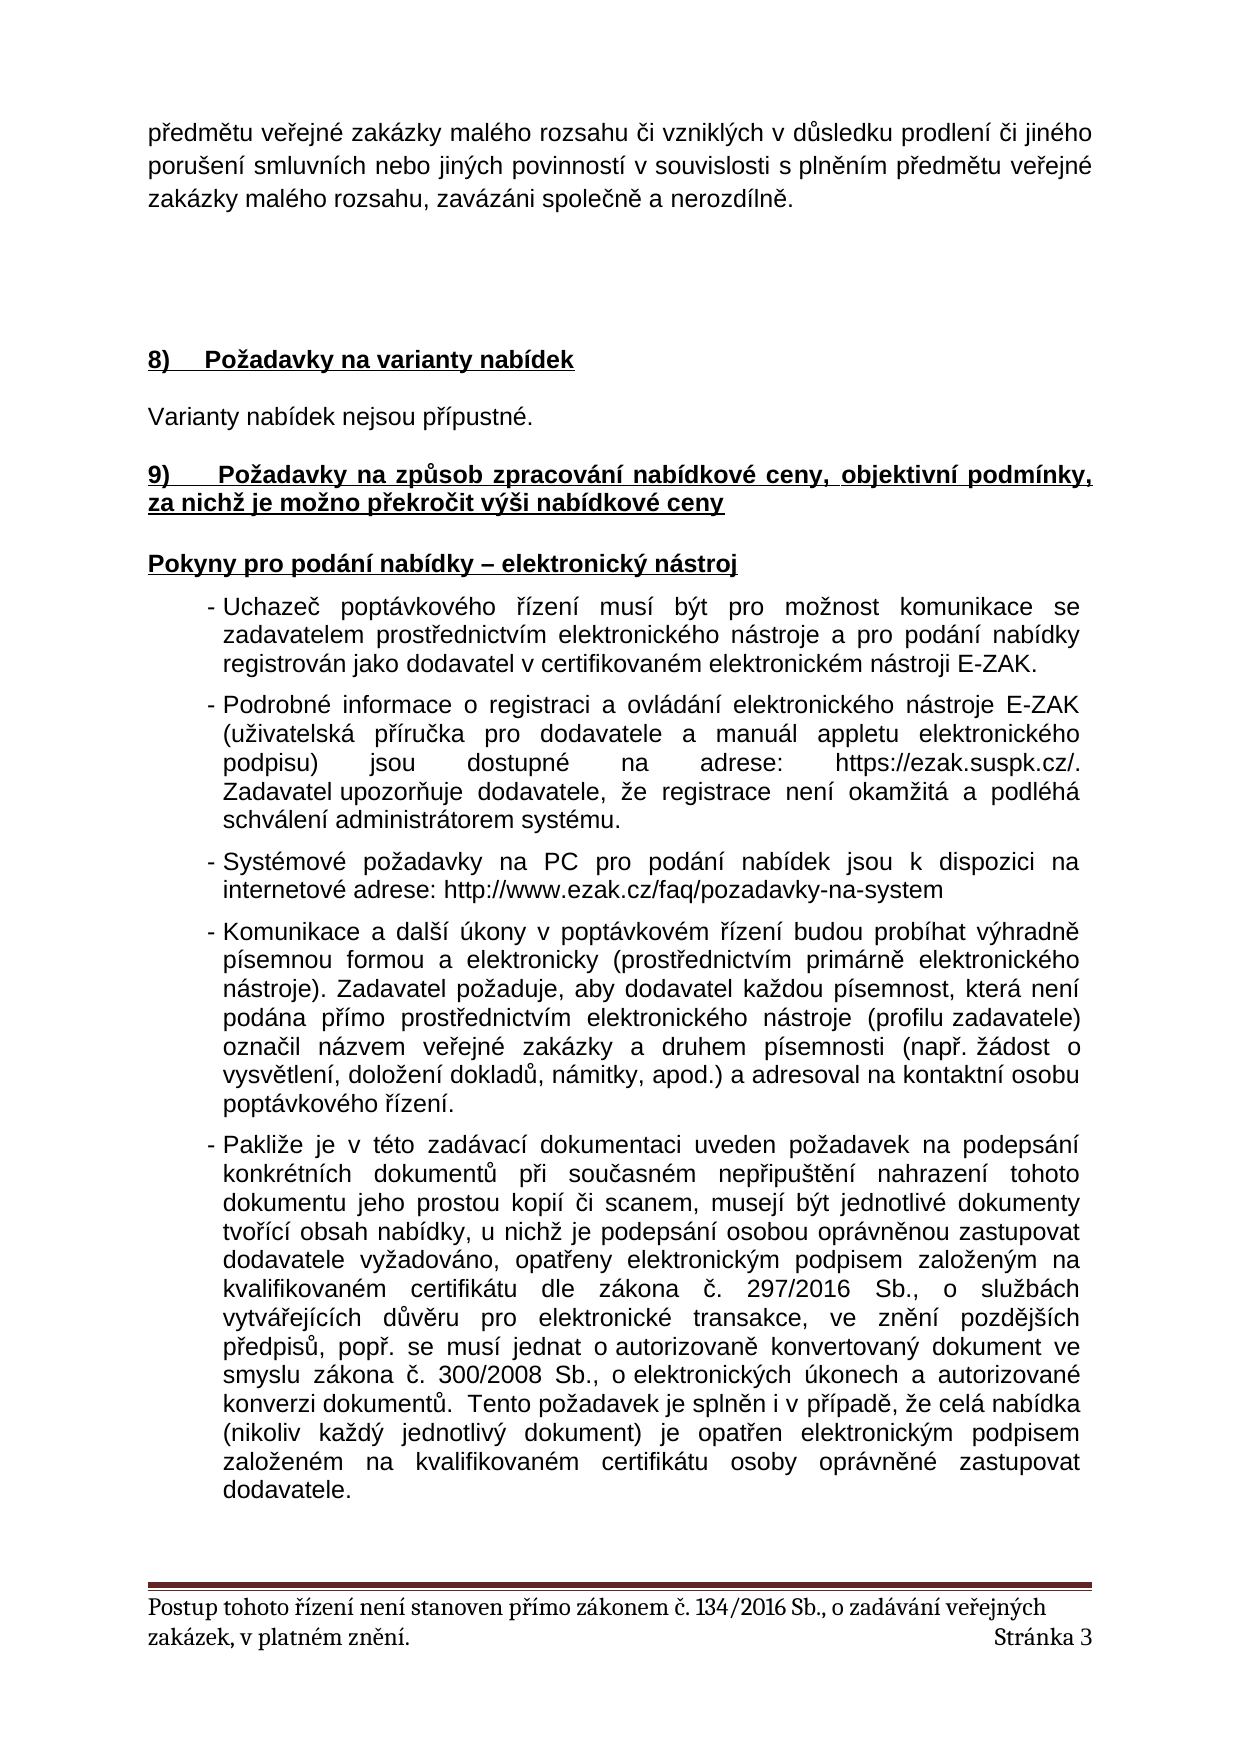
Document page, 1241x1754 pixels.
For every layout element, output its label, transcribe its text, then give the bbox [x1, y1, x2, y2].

text 9) Požadavky na způsob zpracování nabídkové ceny, objektivní podmínky, za nichž je možno překročit výši nabídkové ceny [148, 460, 1092, 517]
list Pakliže je v této zadávací dokumentaci uveden požadavek na podepsání konkrétních dokumentů při současném nepřipuštění nahrazení tohoto dokumentu jeho prostou kopií či scanem, musejí být jednotlivé dokumenty tvořící obsah nabídky, u nichž je podepsání osobou oprávněnou zastupovat dodavatele vyžadováno, opatřeny elektronickým podpisem založeným na kvalifikovaném certifikátu dle zákona č. 297/2016 Sb., o službách vytvářejících důvěru pro elektronické transakce, ve znění pozdějších předpisů, popř. se musí jednat o autorizovaně konvertovaný dokument ve smyslu zákona č. 300/2008 Sb., o elektronických úkonech a autorizované konverzi dokumentů. Tento požadavek je splněn i v případě, že celá nabídka (nikoliv každý jednotlivý dokument) je opatřen elektronickým podpisem založeném na kvalifikovaném certifikátu osoby oprávněné zastupovat dodavatele. [207, 1131, 1081, 1504]
list Uchazeč poptávkového řízení musí být pro možnost komunikace se zadavatelem prostřednictvím elektronického nástroje a pro podání nabídky registrován jako dodavatel v certifikovaném elektronickém nástroji E-ZAK. [207, 592, 1081, 678]
text Varianty nabídek nejsou přípustné. [148, 402, 1092, 431]
list Podrobné informace o registraci a ovládání elektronického nástroje E-ZAK (uživatelská příručka pro dodavatele a manuál appletu elektronického podpisu) jsou dostupné na adrese: https://ezak.suspk.cz/. Zadavatel upozorňuje dodavatele, že registrace není okamžitá a podléhá schválení administrátorem systému. [207, 691, 1081, 834]
list Komunikace a další úkony v poptávkovém řízení budou probíhat výhradně písemnou formou a elektronicky (prostřednictvím primárně elektronického nástroje). Zadavatel požaduje, aby dodavatel každou písemnost, která není podána přímo prostřednictvím elektronického nástroje (profilu zadavatele) označil názvem veřejné zakázky a druhem písemnosti (např. žádost o vysvětlení, doložení dokladů, námitky, apod.) a adresoval na kontaktní osobu poptávkového řízení. [207, 917, 1081, 1118]
list Systémové požadavky na PC pro podání nabídek jsou k dispozici na internetové adrese: http://www.ezak.cz/faq/pozadavky-na-system [207, 847, 1081, 904]
text Pokyny pro podání nabídky – elektronický nástroj [148, 546, 1092, 579]
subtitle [148, 118, 1092, 213]
text 8) Požadavky na varianty nabídek [148, 345, 1092, 373]
